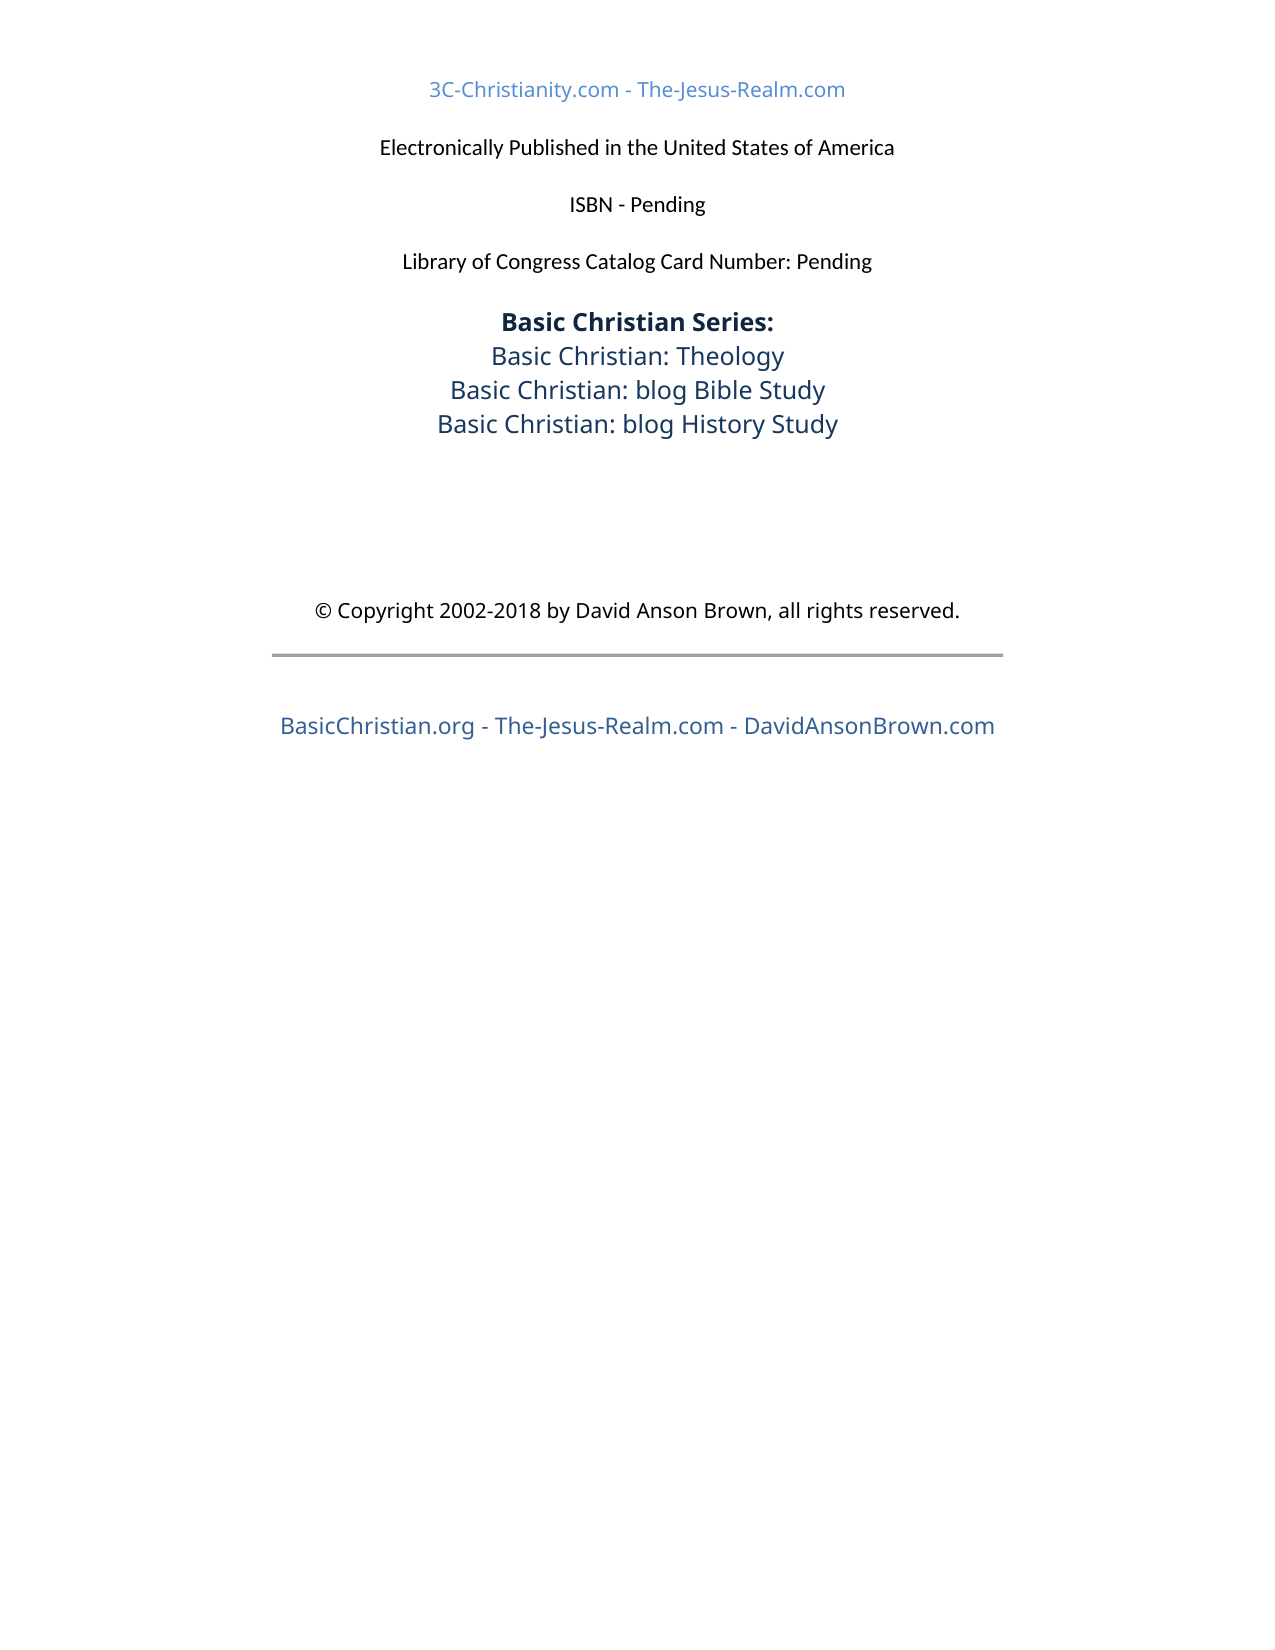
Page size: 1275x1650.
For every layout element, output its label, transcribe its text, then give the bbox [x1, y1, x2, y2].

text Basic Christian Series: Basic Christian: Theology Basic Christian: blog Bible Study Basic Christian: blog History Study [75, 304, 1200, 440]
text 3C-Christianity.com - The-Jesus-Realm.com [75, 75, 1200, 103]
text Library of Congress Catalog Card Number: Pending [75, 247, 1200, 275]
text BasicChristian.org - - DavidAnsonBrown.com [75, 710, 1200, 741]
text Electronically Published in the United States of America [75, 133, 1200, 161]
text © Copyright 2002-2018 by David Anson Brown, all rights reserved. [75, 596, 1200, 624]
text ISBN - Pending [75, 190, 1200, 218]
